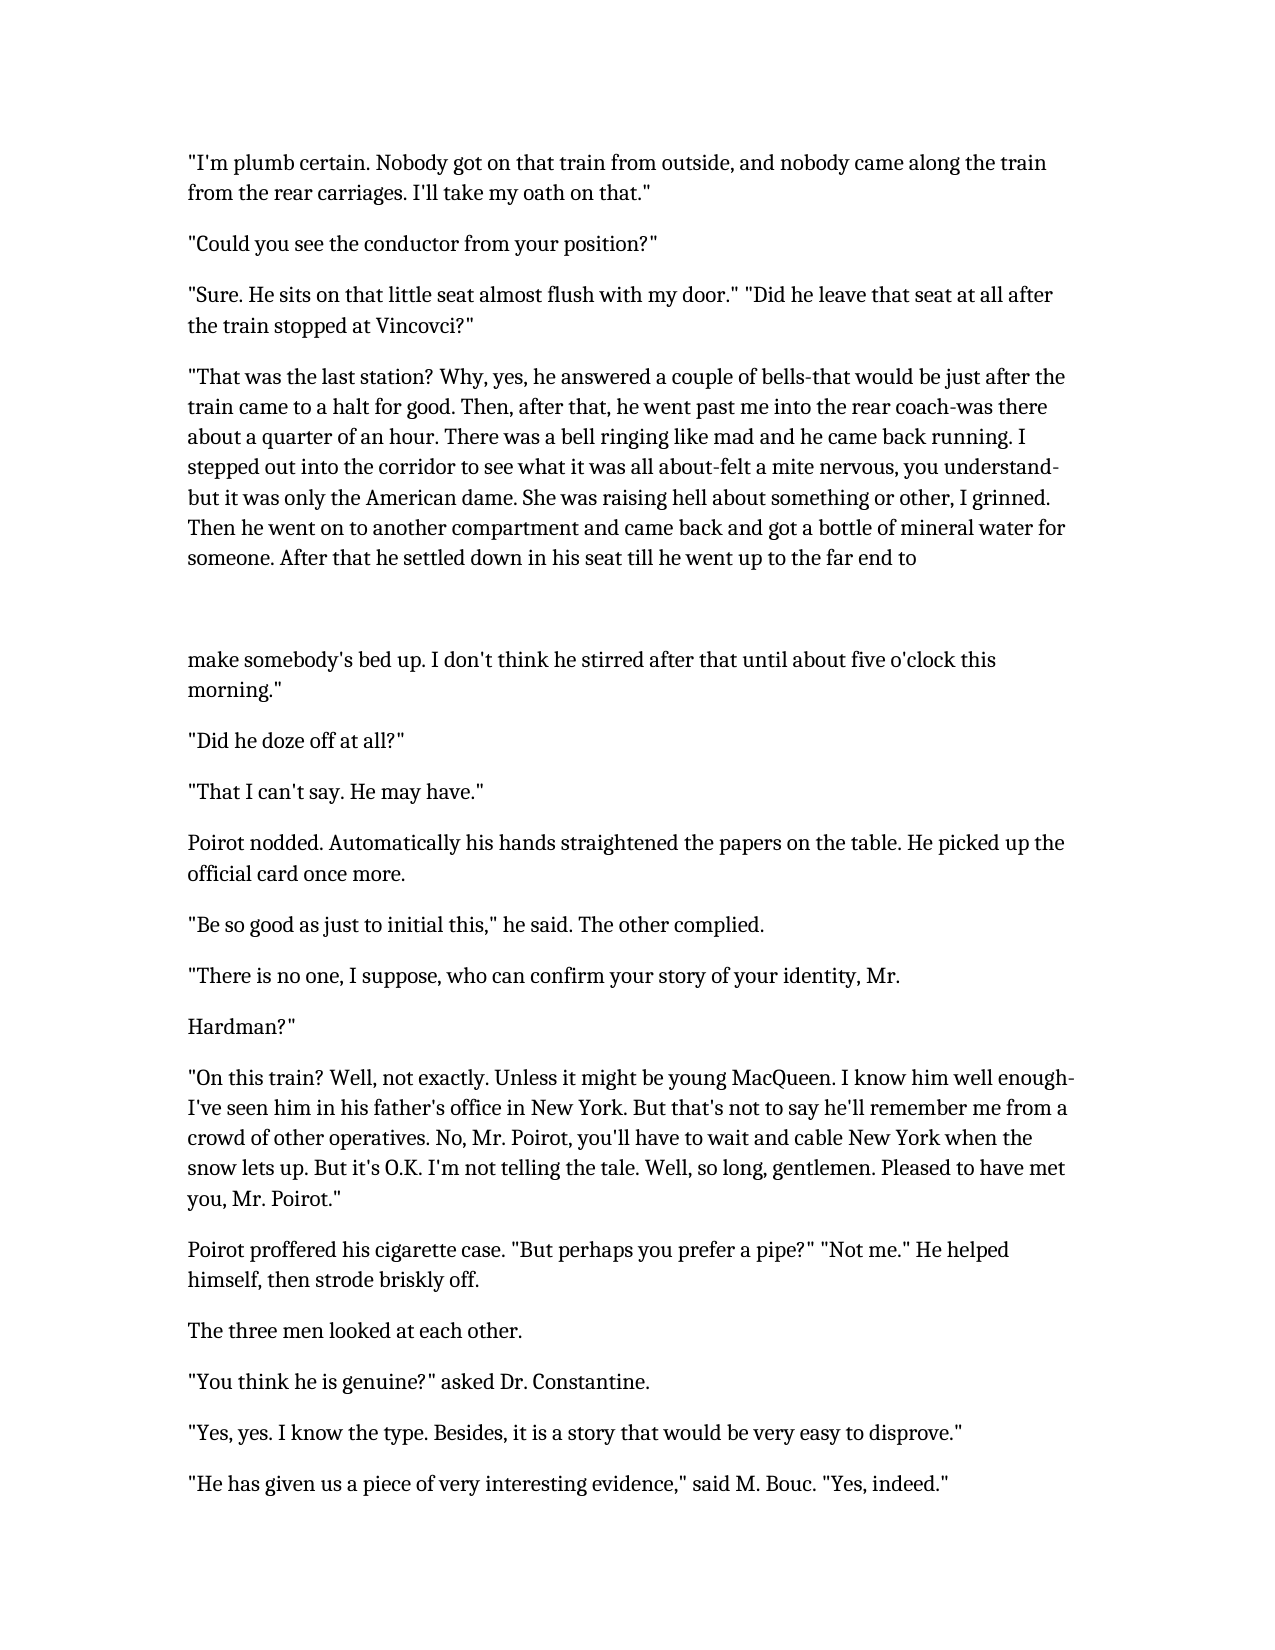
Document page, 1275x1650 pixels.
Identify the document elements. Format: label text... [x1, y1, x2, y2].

text Poirot proffered his cigarette case. "But perhaps you prefer a pipe?" "Not me." He helped himself, then strode briskly off. [187, 1236, 1087, 1293]
text "Be so good as just to initial this," he said. The other complied. [187, 911, 1087, 938]
text Hardman?" [187, 1013, 1087, 1040]
text "Did he doze off at all?" [187, 728, 1087, 754]
text Poirot nodded. Automatically his hands straightened the papers on the table. He picked up the official card once more. [187, 830, 1087, 887]
text make somebody's bed up. I don't think he stirred after that until about five o'clock this morning." [187, 647, 1087, 703]
text "Yes, yes. I know the type. Besides, it is a story that would be very easy to disprove." [187, 1420, 1087, 1446]
text "There is no one, I suppose, who can confirm your story of your identity, Mr. [187, 962, 1087, 989]
text "That was the last station? Why, yes, he answered a couple of bells-that would be just after the train came to a halt for good. Then, after that, he went past me into the rear coach-was there about a quarter of an hour. There was a bell ringing like mad and he came back running. I stepped out into the corridor to see what it was all about-felt a mite nervous, you understand-but it was only the American dame. She was raising hell about something or other, I grinned. Then he went on to another compartment and came back and got a bottle of mineral water for someone. After that he settled down in his seat till he went up to the far end to [187, 363, 1087, 571]
text The three men looked at each other. [187, 1318, 1087, 1344]
text "I'm plumb certain. Nobody got on that train from outside, and nobody came along the train from the rear carriages. I'll take my oath on that." [187, 150, 1087, 207]
text "He has given us a piece of very interesting evidence," said M. Bouc. "Yes, indeed." [187, 1471, 1087, 1497]
text "Sure. He sits on that little seat almost flush with my door." "Did he leave that seat at all after the train stopped at Vincovci?" [187, 282, 1087, 339]
text "On this train? Well, not exactly. Unless it might be young MacQueen. I know him well enough-I've seen him in his father's office in New York. But that's not to say he'll remember me from a crowd of other operatives. No, Mr. Poirot, you'll have to wait and cable New York when the snow lets up. But it's O.K. I'm not telling the tale. Well, so long, gentlemen. Pleased to have met you, Mr. Poirot." [187, 1064, 1087, 1212]
text "You think he is genuine?" asked Dr. Constantine. [187, 1369, 1087, 1395]
text "Could you see the conductor from your position?" [187, 231, 1087, 258]
text "That I can't say. He may have." [187, 779, 1087, 806]
